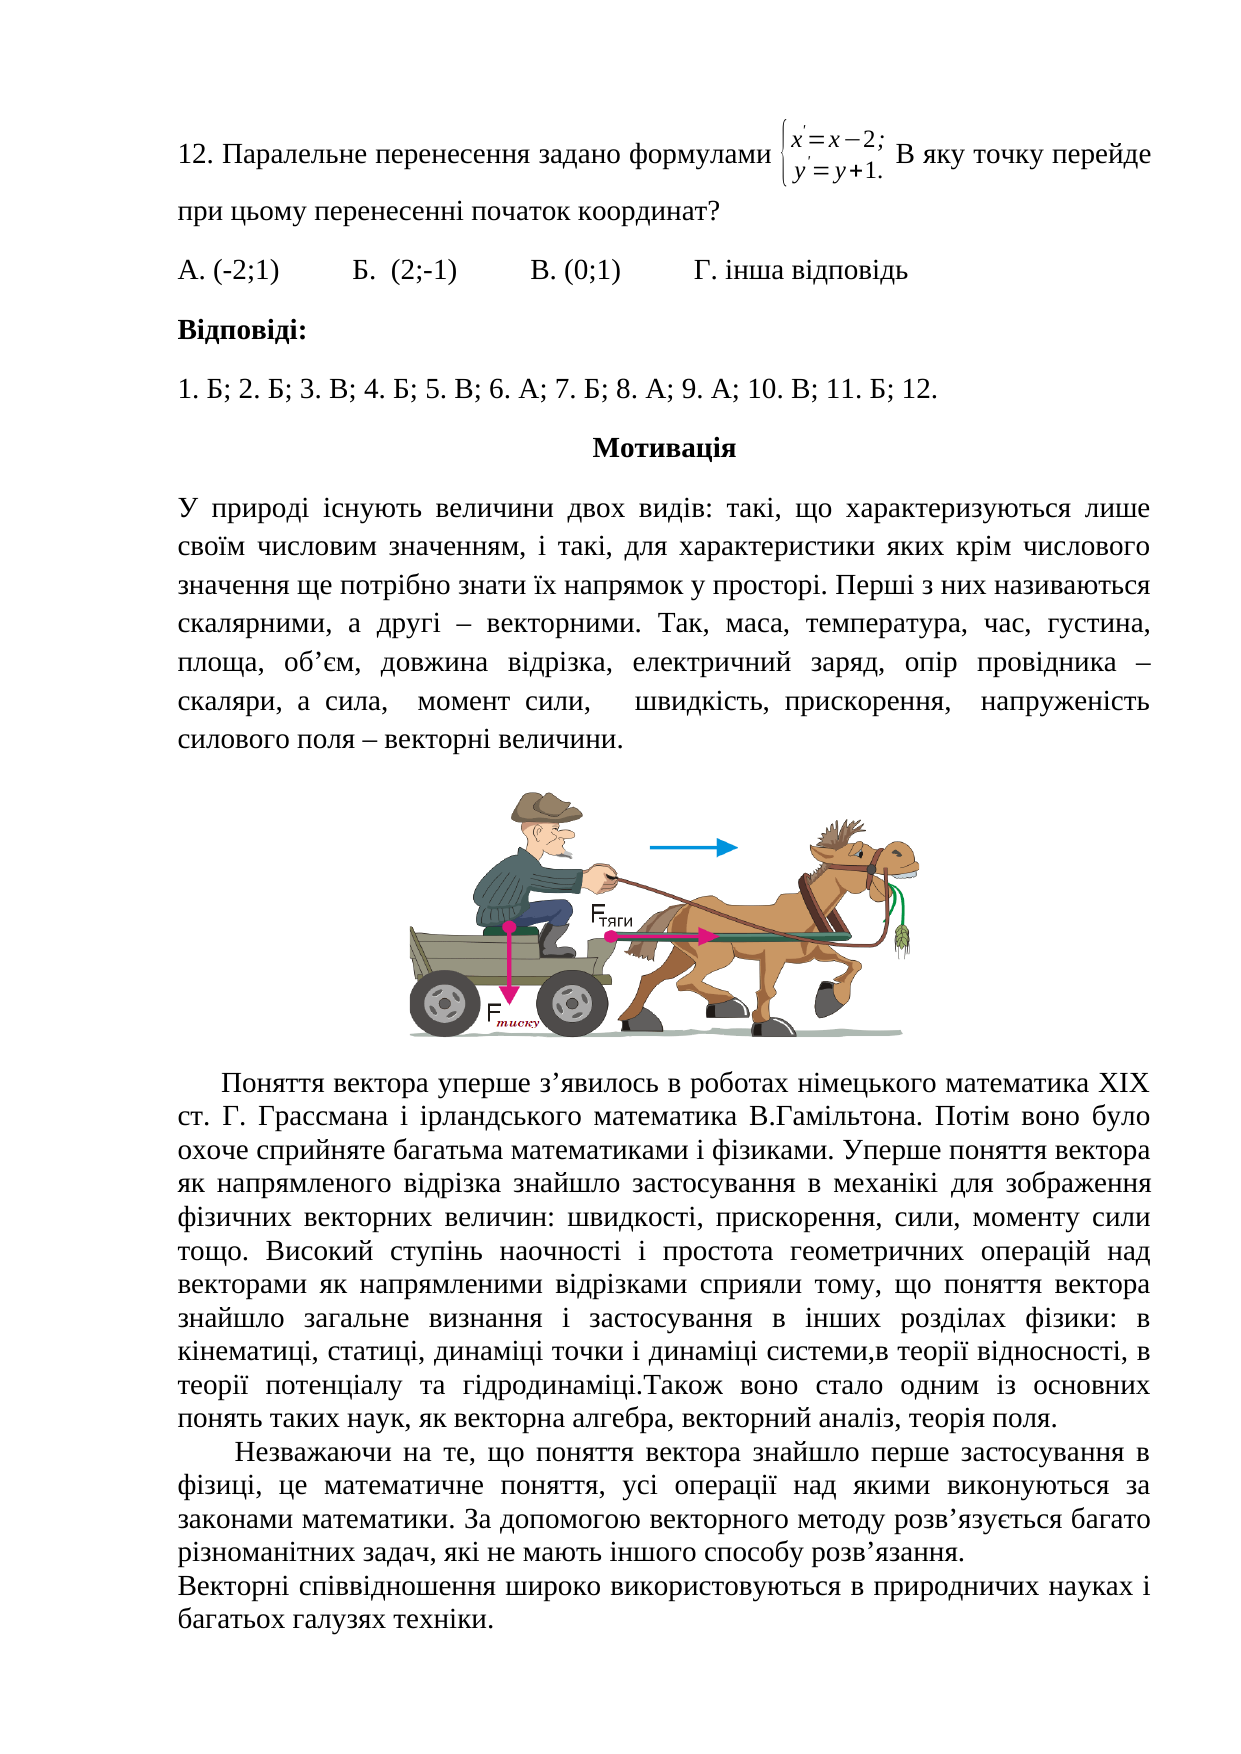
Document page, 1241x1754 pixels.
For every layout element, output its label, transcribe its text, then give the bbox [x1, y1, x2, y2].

text Векторні співвідношення широко використовуються в природничих науках і багатьох галузях техніки. [177, 1568, 1152, 1635]
text Відповіді: [177, 312, 1152, 345]
text У природі існують величини двох видів: такі, що характеризуються лише своїм числовим значенням, і такі, для характеристики яких крім числового значення ще потрібно знати їх напрямок у просторі. Перші з них називаються скалярними, а другі – векторними. Так, маса, температура, час, густина, площа, об’єм, довжина відрізка, електричний заряд, опір провідника – скаляри, а сила, момент сили, швидкість, прискорення, напруженість силового поля – векторні величини. [177, 490, 1152, 755]
text Мотивація [177, 431, 1152, 464]
text 1. Б; 2. Б; 3. В; 4. Б; 5. В; 6. А; 7. Б; 8. А; 9. А; 10. В; 11. Б; 12. [177, 371, 1152, 405]
text Поняття вектора уперше з’явилось в роботах німецького математика XIX ст. Г. Грассмана і ірландського математика В.Гамільтона. Потім воно було охоче сприйняте багатьма математиками і фізиками. Уперше поняття вектора як напрямленого відрізка знайшло застосування в механікі для зображення фізичних векторних величин: швидкості, прискорення, сили, моменту сили тощо. Високий ступінь наочності і простота геометричних операцій над векторами як напрямленими відрізками сприяли тому, що поняття вектора знайшло загальне визнання і застосування в інших розділах фізики: в кінематиці, статиці, динаміці точки і динаміці системи,в теорії відносності, в теорії потенціалу та гідродинаміці.Також воно стало одним із основних понять таких наук, як векторна алгебра, векторний аналіз, теорія поля. [177, 1065, 1152, 1434]
text 12. Паралельне перенесення задано формулами В яку точку перейде при цьому перенесенні початок координат? [177, 118, 1152, 227]
text Незважаючи на те, що поняття вектора знайшло перше застосування в фізиці, це математичне поняття, усі операції над якими виконуються за законами математики. За допомогою векторного методу розв’язується багато різноманітних задач, які не мають іншого способу розв’язання. [177, 1434, 1152, 1568]
text А. (-2;1) Б. (2;-1) В. (0;1) Г. інша відповідь [177, 252, 1152, 286]
